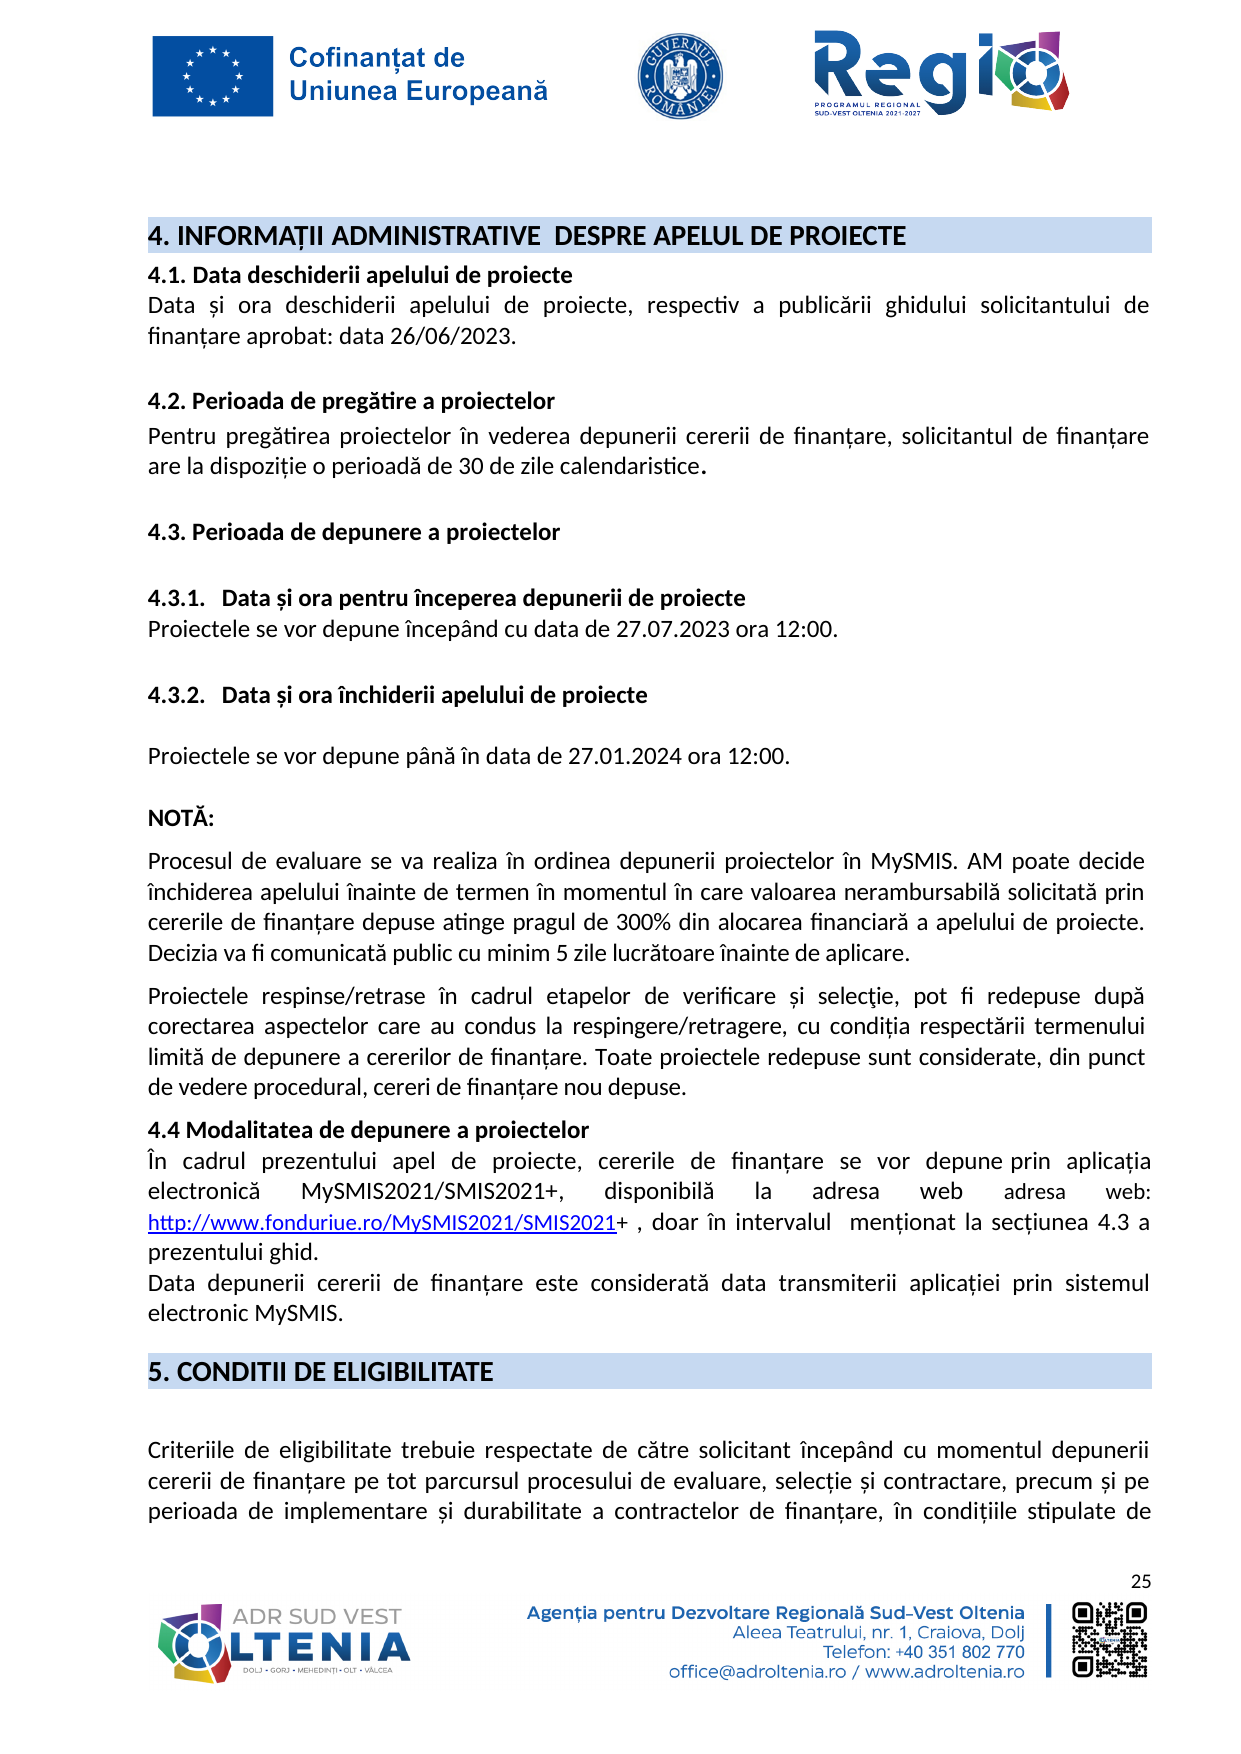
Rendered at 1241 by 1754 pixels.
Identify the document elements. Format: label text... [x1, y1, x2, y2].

text În cadrul prezentului apel de proiecte, cererile de finanțare se vor depune prin aplicația electronică MySMIS2021/SMIS2021+, disponibilă la adresa web adresa web: http://www.fonduriue.ro/MySMIS2021/SMIS2021+ , doar în intervalul menționat la secțiunea 4.3 a prezentului ghid. [148, 1145, 1152, 1267]
picture [147, 31, 550, 120]
subtitle 4.3. Perioada de depunere a proiectelor [148, 516, 1152, 547]
subtitle 4.2. Perioada de pregătire a proiectelor [148, 385, 1152, 416]
text Data și ora deschiderii apelului de proiecte, respectiv a publicării ghidului solicitantului de finanțare aprobat: data 26/06/2023. [148, 289, 1152, 351]
subtitle 4. INFORMAȚII ADMINISTRATIVE DESPRE APELUL DE PROIECTE [148, 217, 1152, 253]
subtitle Pentru pregătirea proiectelor în vederea depunerii cererii de finanțare, solicitantul de finanțare are la dispoziție o perioadă de 30 de zile calendaristice. [148, 420, 1152, 481]
picture [633, 31, 728, 121]
picture [148, 1593, 1152, 1691]
text NOTĂ: [148, 802, 1146, 833]
picture [812, 29, 1071, 119]
subtitle 4.4 Modalitatea de depunere a proiectelor [148, 1114, 1152, 1145]
text Proiectele respinse/retrase în cadrul etapelor de verificare și selecţie, pot fi redepuse după corectarea aspectelor care au condus la respingere/retragere, cu condiția respectării termenului limită de depunere a cererilor de finanțare. Toate proiectele redepuse sunt considerate, din punct de vedere procedural, cereri de finanțare nou depuse. [148, 980, 1146, 1102]
text Data depunerii cererii de finanțare este considerată data transmiterii aplicației prin sistemul electronic MySMIS. [148, 1267, 1152, 1328]
text Proiectele se vor depune până în data de 27.01.2024 ora 12:00. [148, 741, 1152, 771]
text Procesul de evaluare se va realiza în ordinea depunerii proiectelor în MySMIS. AM poate decide închiderea apelului înainte de termen în momentul în care valoarea nerambursabilă solicitată prin cererile de finanțare depuse atinge pragul de 300% din alocarea financiară a apelului de proiecte. Decizia va fi comunicată public cu minim 5 zile lucrătoare înainte de aplicare. [148, 845, 1146, 967]
text Proiectele se vor depune începând cu data de 27.07.2023 ora 12:00. [148, 613, 1152, 643]
subtitle 4.3.2. Data și ora închiderii apelului de proiecte [148, 679, 1152, 709]
subtitle 5. CONDITII DE ELIGIBILITATE [148, 1353, 1152, 1389]
subtitle 4.3.1. Data și ora pentru începerea depunerii de proiecte [148, 582, 1152, 613]
subtitle 4.1. Data deschiderii apelului de proiecte [148, 259, 1152, 289]
